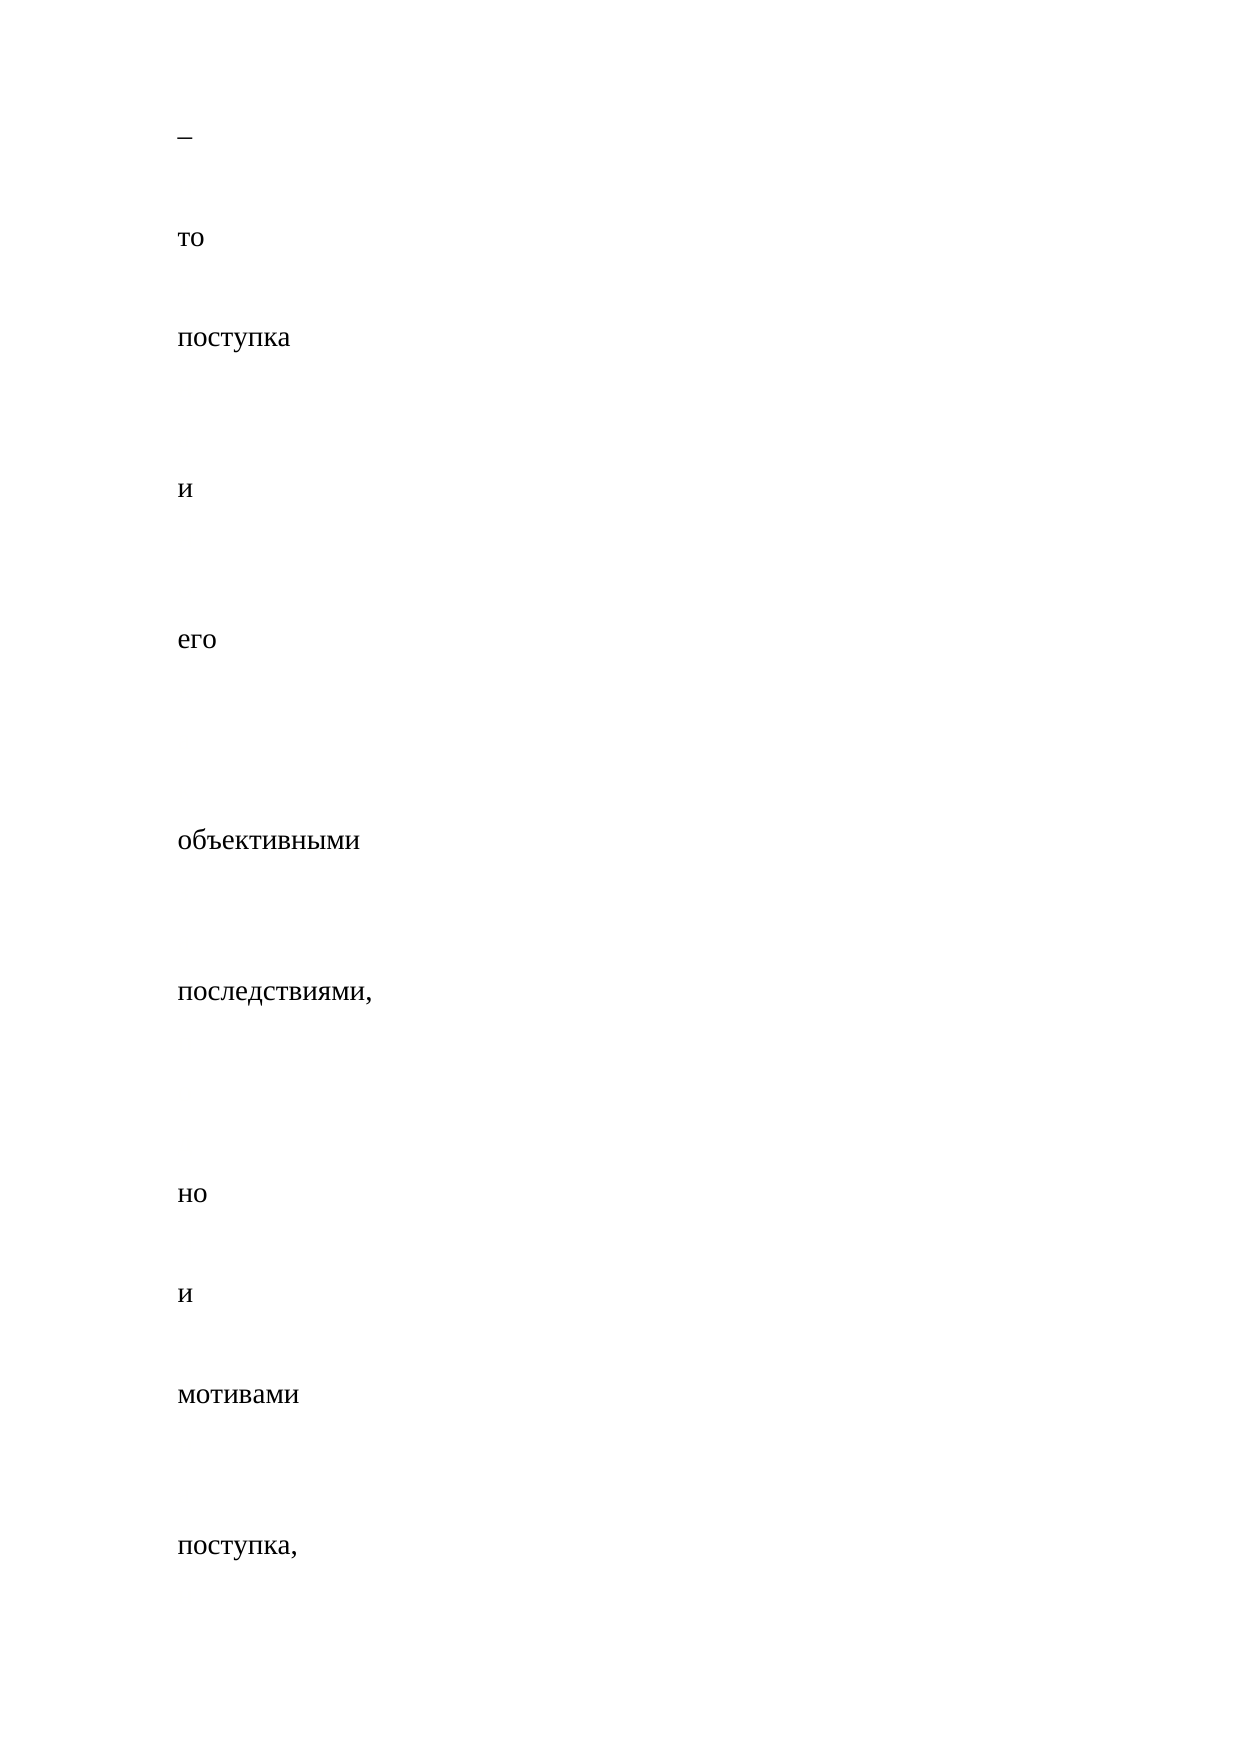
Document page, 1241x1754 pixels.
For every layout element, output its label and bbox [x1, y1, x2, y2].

text [177, 118, 1152, 1611]
